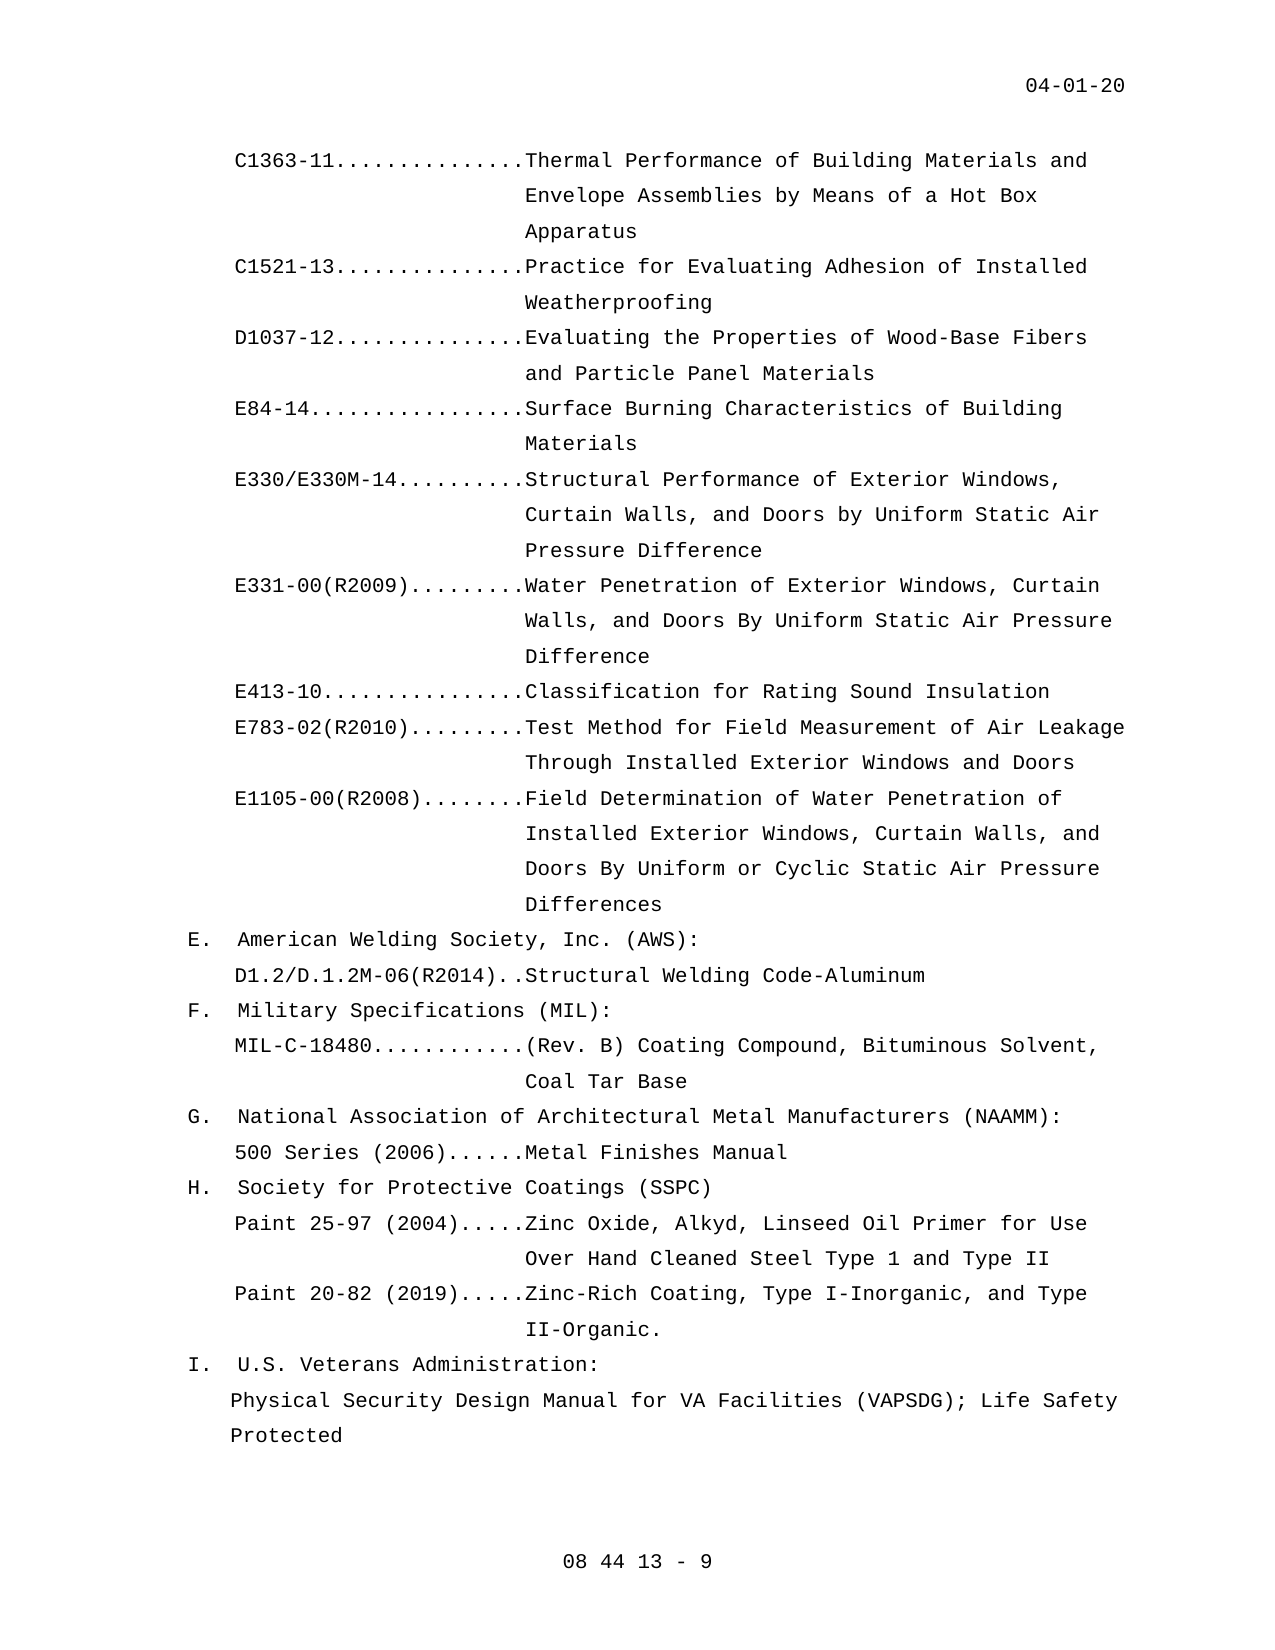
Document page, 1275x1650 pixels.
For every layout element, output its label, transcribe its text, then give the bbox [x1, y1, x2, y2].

text MIL-C-18480 (Rev. B) Coating Compound, Bituminous Solvent, Coal Tar Base [234, 1035, 1125, 1094]
text C1363-11 Thermal Performance of Building Materials and Envelope Assemblies by Means of a Hot Box Apparatus [234, 150, 1125, 244]
text E84-14 Surface Burning Characteristics of Building Materials [234, 398, 1125, 457]
text Paint 20-82 (2019) Zinc-Rich Coating, Type I-Inorganic, and Type II-Organic. [234, 1283, 1125, 1342]
text Paint 25-97 (2004) Zinc Oxide, Alkyd, Linseed Oil Primer for Use Over Hand Cleaned Steel Type 1 and Type II [234, 1212, 1125, 1272]
text Military Specifications (MIL): [187, 1000, 1125, 1024]
text C1521-13 Practice for Evaluating Adhesion of Installed Weatherproofing [234, 256, 1125, 315]
text D1037-12 Evaluating the Properties of Wood-Base Fibers and Particle Panel Materials [234, 327, 1125, 386]
text U.S. Veterans Administration: [187, 1354, 1125, 1378]
text 500 Series (2006) Metal Finishes Manual [234, 1142, 1125, 1165]
text E1105-00(R2008) Field Determination of Water Penetration of Installed Exterior Windows, Curtain Walls, and Doors By Uniform or Cyclic Static Air Pressure Differences [234, 787, 1125, 917]
text National Association of Architectural Metal Manufacturers (NAAMM): [187, 1106, 1125, 1130]
text E783-02(R2010) Test Method for Field Measurement of Air Leakage Through Installed Exterior Windows and Doors [234, 717, 1125, 776]
text E330/E330M-14 Structural Performance of Exterior Windows, Curtain Walls, and Doors by Uniform Static Air Pressure Difference [234, 469, 1125, 563]
list Physical Security Design Manual for VA Facilities (VAPSDG); Life Safety Protected [230, 1389, 1125, 1449]
text Society for Protective Coatings (SSPC) [187, 1177, 1125, 1201]
text E413-10 Classification for Rating Sound Insulation [234, 681, 1125, 705]
text American Welding Society, Inc. (AWS): [187, 929, 1125, 953]
text E331-00(R2009) Water Penetration of Exterior Windows, Curtain Walls, and Doors By Uniform Static Air Pressure Difference [234, 575, 1125, 669]
text D1.2/D.1.2M-06(R2014) Structural Welding Code-Aluminum [234, 964, 1125, 988]
